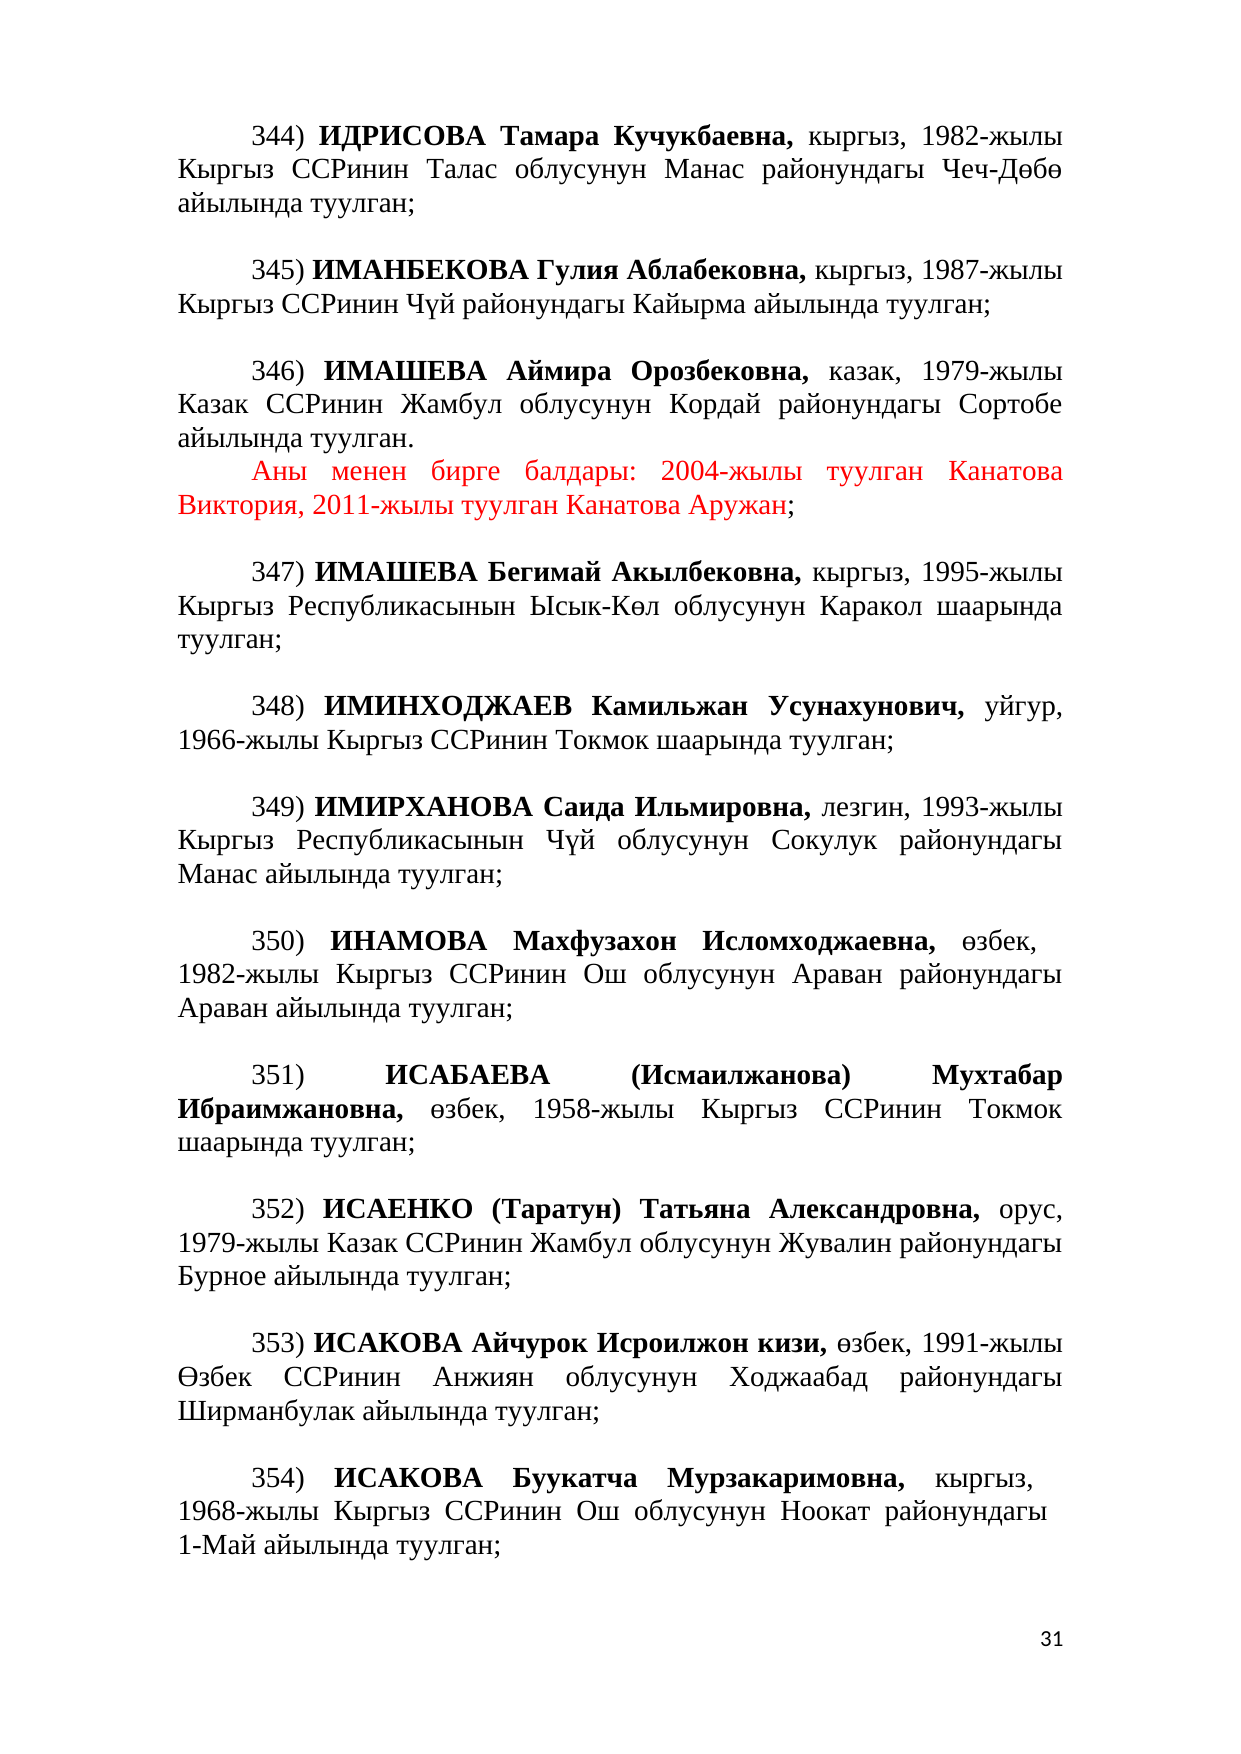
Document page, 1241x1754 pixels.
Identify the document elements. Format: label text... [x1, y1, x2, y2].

text 348) ИМИНХОДЖАЕВ Камильжан Усунахунович, уйгур, 1966-жылы Кыргыз ССРинин Токмок шаарында туулган; [177, 688, 1063, 755]
text 346) ИМАШЕВА Аймира Орозбековна, казак, 1979-жылы Казак ССРинин Жамбул облусунун Кордай районундагы Сортобе айылында туулган. [177, 353, 1063, 453]
text 354) ИСАКОВА Буукатча Мурзакаримовна, кыргыз, 1968-жылы Кыргыз ССРинин Ош облусунун Ноокат районундагы 1-Май айылында туулган; [177, 1460, 1063, 1560]
text 347) ИМАШЕВА Бегимай Акылбековна, кыргыз, 1995-жылы Кыргыз Республикасынын Ысык-Көл облусунун Каракол шаарында туулган; [177, 554, 1063, 655]
text Аны менен бирге балдары: 2004-жылы туулган Канатова Виктория, 2011-жылы туулган Канатова Аружан; [177, 453, 1063, 521]
text 349) ИМИРХАНОВА Саида Ильмировна, лезгин, 1993-жылы Кыргыз Республикасынын Чүй облусунун Сокулук районундагы Манас айылында туулган; [177, 789, 1063, 889]
text 352) ИСАЕНКО (Таратун) Татьяна Александровна, орус, 1979-жылы Казак ССРинин Жамбул облусунун Жувалин районундагы Бурное айылында туулган; [177, 1191, 1063, 1292]
text 353) ИСАКОВА Айчурок Исроилжон кизи, өзбек, 1991-жылы Өзбек ССРинин Анжиян облусунун Ходжаабад районундагы Ширманбулак айылында туулган; [177, 1326, 1063, 1426]
text 350) ИНАМОВА Махфузахон Исломходжаевна, өзбек, 1982-жылы Кыргыз ССРинин Ош облусунун Араван районундагы Араван айылында туулган; [177, 923, 1063, 1024]
text 351) ИСАБАЕВА (Исмаилжанова) Мухтабар Ибраимжановна, өзбек, 1958-жылы Кыргыз ССРинин Токмок шаарында туулган; [177, 1057, 1063, 1158]
text 344) ИДРИСОВА Тамара Кучукбаевна, кыргыз, 1982-жылы Кыргыз ССРинин Талас облусунун Манас районундагы Чеч-Дөбө айылында туулган; [177, 118, 1063, 219]
text 345) ИМАНБЕКОВА Гулия Аблабековна, кыргыз, 1987-жылы Кыргыз ССРинин Чүй районундагы Кайырма айылында туулган; [177, 252, 1063, 319]
